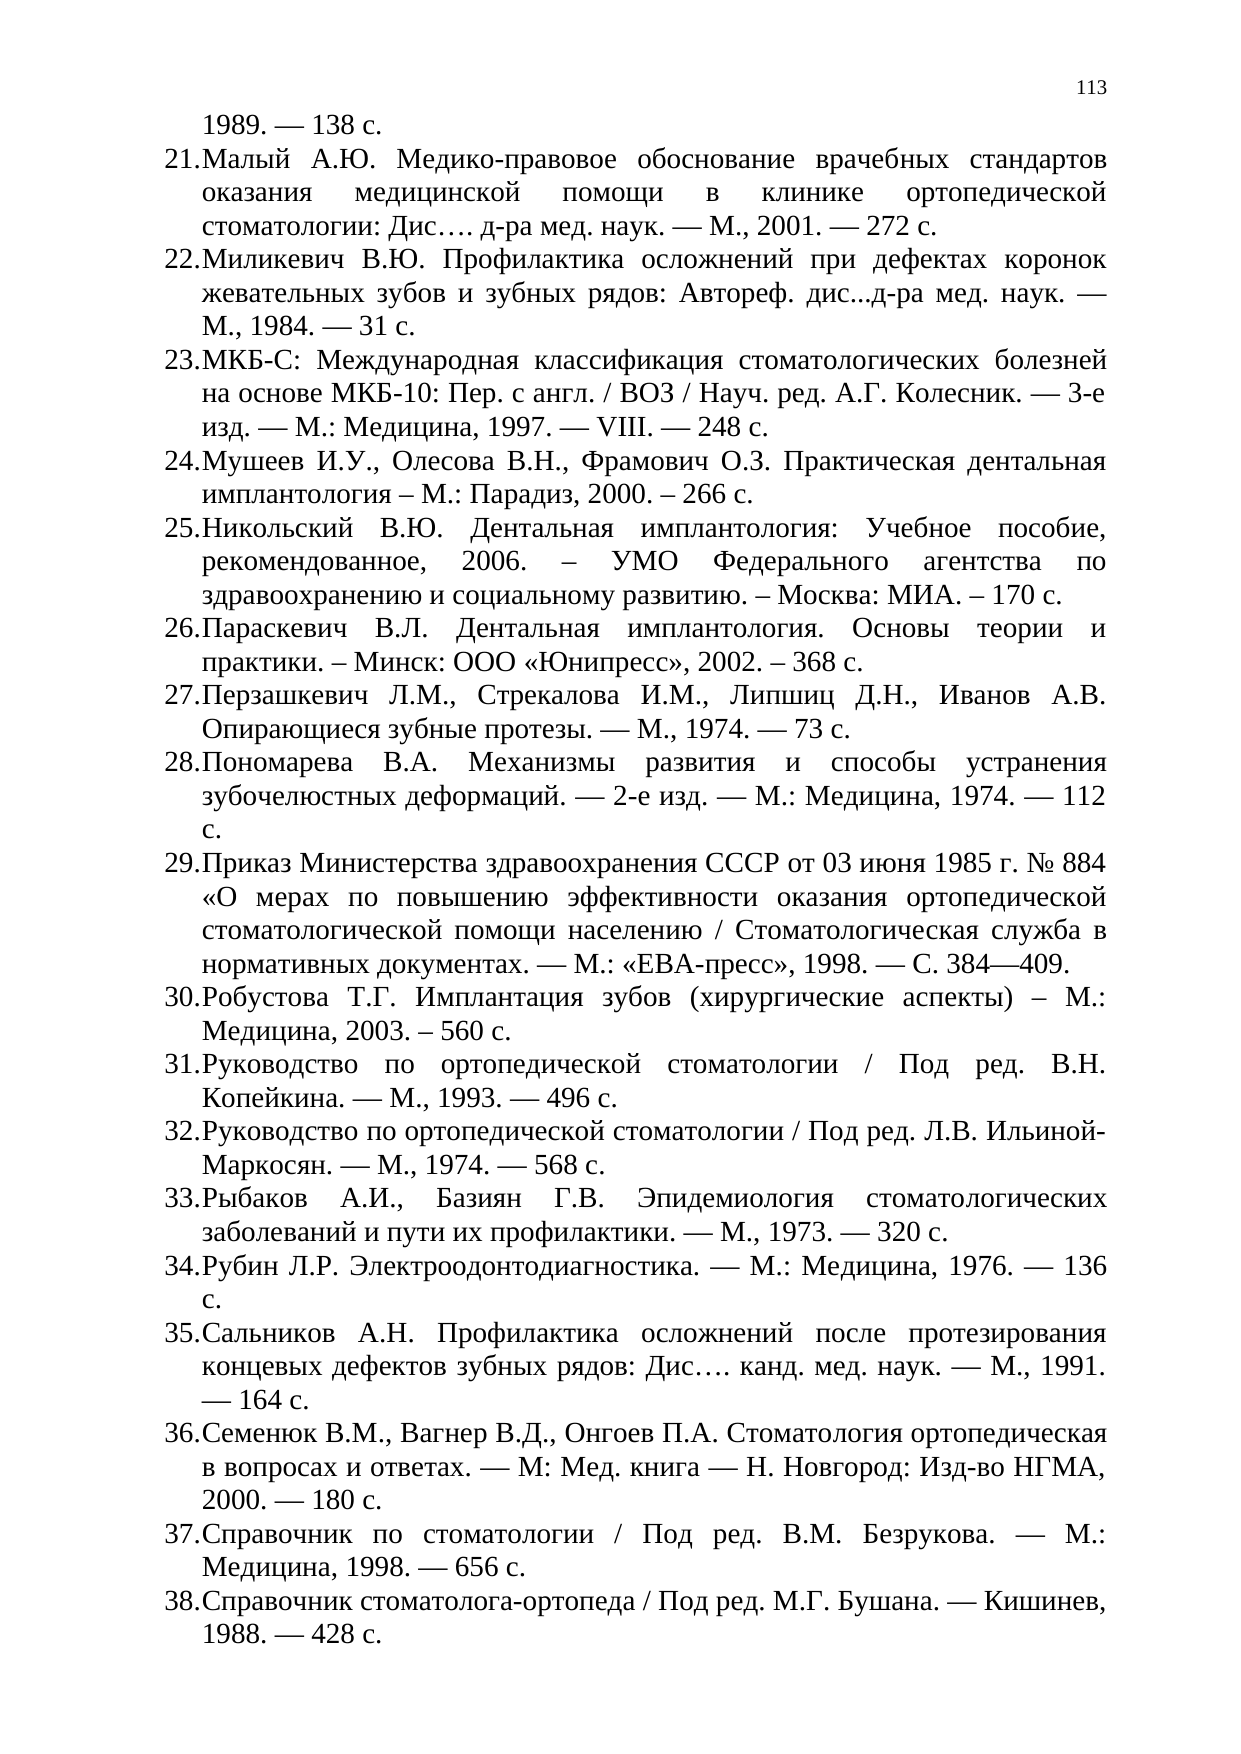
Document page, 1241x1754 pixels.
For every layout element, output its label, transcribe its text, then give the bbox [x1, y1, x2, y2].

list Перзашкевич Л.М., Стрекалова И.М., Липшиц Д.Н., Иванов А.В. Опирающиеся зубные протезы. — М., 1974. — 73 с. [164, 677, 1107, 744]
list Справочник по стоматологии / Под ред. В.М. Безрукова. — М.: Медицина, 1998. — 656 с. [164, 1516, 1107, 1583]
list Сальников А.Н. Профилактика осложнений после протезирования концевых дефектов зубных рядов: Дис…. канд. мед. наук. — М., 1991. — 164 с. [164, 1315, 1107, 1415]
list Параскевич В.Л. Дентальная имплантология. Основы теории и практики. – Минск: ООО «Юнипресс», 2002. – 368 с. [164, 610, 1107, 677]
list МКБ-С: Международная классификация стоматологических болезней на основе МКБ-10: Пер. с англ. / ВОЗ / Науч. ред. А.Г. Колесник. — 3-е изд. — М.: Медицина, 1997. — VIII. — 248 с. [164, 342, 1107, 443]
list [164, 107, 1107, 141]
list Малый А.Ю. Медико-правовое обоснование врачебных стандартов оказания медицинской помощи в клинике ортопедической стоматологии: Дис…. д-ра мед. наук. — М., 2001. — 272 с. [164, 141, 1107, 241]
list Руководство по ортопедической стоматологии / Под ред. В.Н. Копейкина. — М., 1993. — 496 с. [164, 1046, 1107, 1113]
list Руководство по ортопедической стоматологии / Под ред. Л.В. Ильиной-Маркосян. — М., 1974. — 568 с. [164, 1113, 1107, 1181]
list Справочник стоматолога-ортопеда / Под ред. М.Г. Бушана. — Кишинев, 1988. — 428 с. [164, 1583, 1107, 1650]
list Робустова Т.Г. Имплантация зубов (хирургические аспекты) – М.: Медицина, 2003. – 560 с. [164, 979, 1107, 1046]
list Миликевич В.Ю. Профилактика осложнений при дефектах коронок жевательных зубов и зубных рядов: Автореф. дис...д-ра мед. наук. — М., 1984. — 31 с. [164, 241, 1107, 342]
list Семенюк В.М., Вагнер В.Д., Онгоев П.А. Стоматология ортопедическая в вопросах и ответах. — М: Мед. книга — Н. Новгород: Изд-во НГМА, 2000. — 180 с. [164, 1415, 1107, 1516]
list Приказ Министерства здравоохранения СССР от 03 июня . № 884 «О мерах по повышению эффективности оказания ортопедической стоматологической помощи населению / Стоматологическая служба в нормативных документах. — М.: «ЕВА-пресс», 1998. — С. 384—409. [164, 845, 1107, 979]
list Рубин Л.Р. Электроодонтодиагностика. — М.: Медицина, 1976. — 136 с. [164, 1248, 1107, 1315]
list Пономарева В.А. Механизмы развития и способы устранения зубочелюстных деформаций. — 2-е изд. — М.: Медицина, 1974. — 112 с. [164, 744, 1107, 845]
list Рыбаков А.И., Базиян Г.В. Эпидемиология стоматологических заболеваний и пути их профилактики. — М., 1973. — 320 с. [164, 1181, 1107, 1248]
list Никольский В.Ю. Дентальная имплантология: Учебное пособие, рекомендованное, 2006. – УМО Федерального агентства по здравоохранению и социальному развитию. – Москва: МИА. – 170 с. [164, 510, 1107, 610]
list Мушеев И.У., Олесова В.Н., Фрамович О.З. Практическая дентальная имплантология – М.: Парадиз, 2000. – 266 с. [164, 443, 1107, 510]
